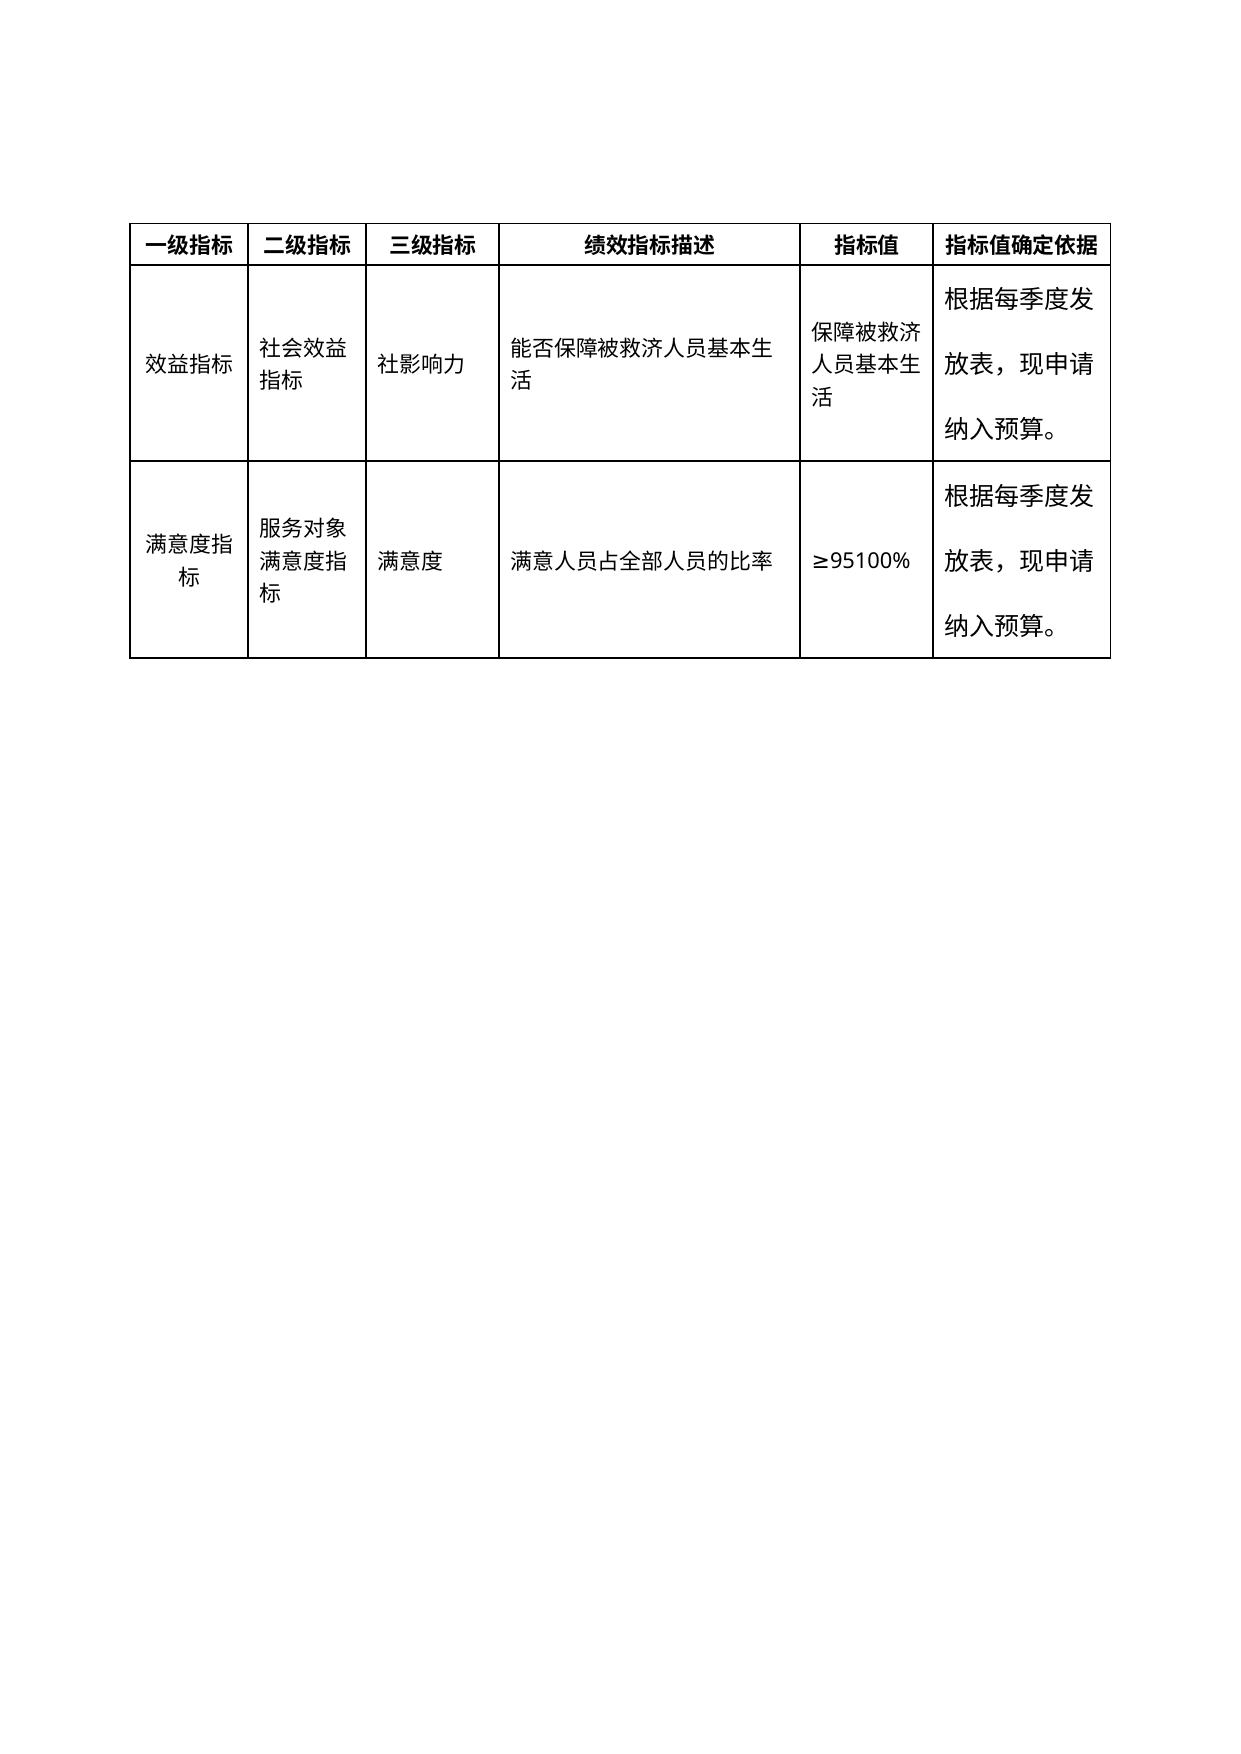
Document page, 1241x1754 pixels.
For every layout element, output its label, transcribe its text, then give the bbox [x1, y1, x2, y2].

table_header 一级指标 [131, 224, 247, 264]
table_cell 社影响力 [367, 266, 498, 460]
table_cell 社会效益指标 [249, 266, 365, 460]
table_header 绩效指标描述 [500, 224, 799, 264]
table_cell 服务对象满意度指标 [249, 462, 365, 657]
table_cell 根据每季度发放表，现申请纳入预算。 [934, 266, 1110, 460]
table_cell 效益指标 [131, 266, 247, 460]
table_header 指标值确定依据 [934, 224, 1110, 264]
table_header 指标值 [801, 224, 932, 264]
table_header 三级指标 [367, 224, 498, 264]
table_cell ≥95100% [801, 462, 932, 657]
table_header 二级指标 [249, 224, 365, 264]
table_cell 满意人员占全部人员的比率 [500, 462, 799, 657]
table_cell 根据每季度发放表，现申请纳入预算。 [934, 462, 1110, 657]
table_cell 能否保障被救济人员基本生活 [500, 266, 799, 460]
table_cell 满意度指标 [131, 462, 247, 657]
table_cell 保障被救济人员基本生活 [801, 266, 932, 460]
table_cell 满意度 [367, 462, 498, 657]
